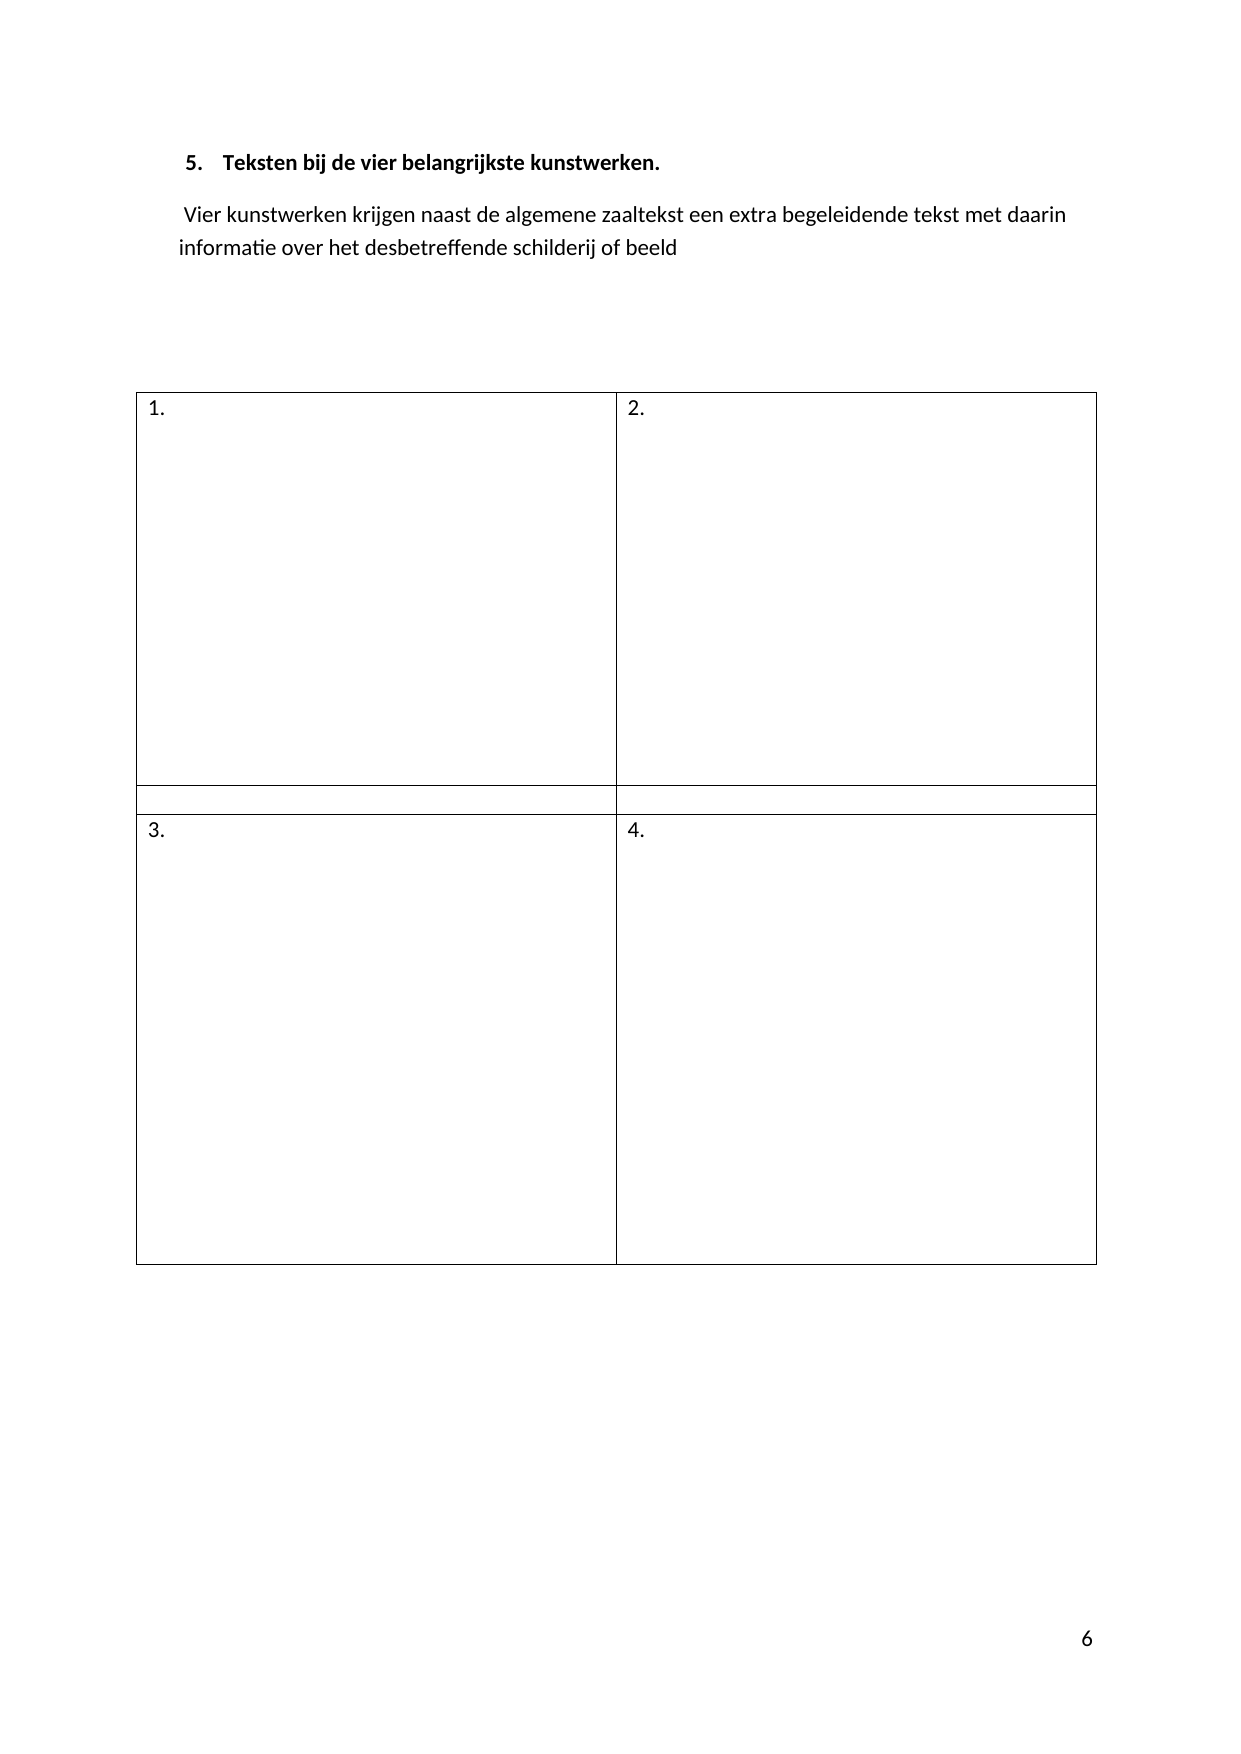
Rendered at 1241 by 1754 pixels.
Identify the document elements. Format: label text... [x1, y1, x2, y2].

table_header 2. [617, 393, 1096, 785]
table_cell [137, 786, 616, 814]
table_header 1. [137, 393, 616, 785]
table_cell 3. [137, 815, 616, 1264]
list Teksten bij de vier belangrijkste kunstwerken. [185, 148, 1093, 176]
table_cell 4. [617, 815, 1096, 1264]
text Vier kunstwerken krijgen naast de algemene zaaltekst een extra begeleidende tekst met daarin informatie over het desbetreffende schilderij of beeld [148, 201, 1093, 261]
table_cell [617, 786, 1096, 814]
